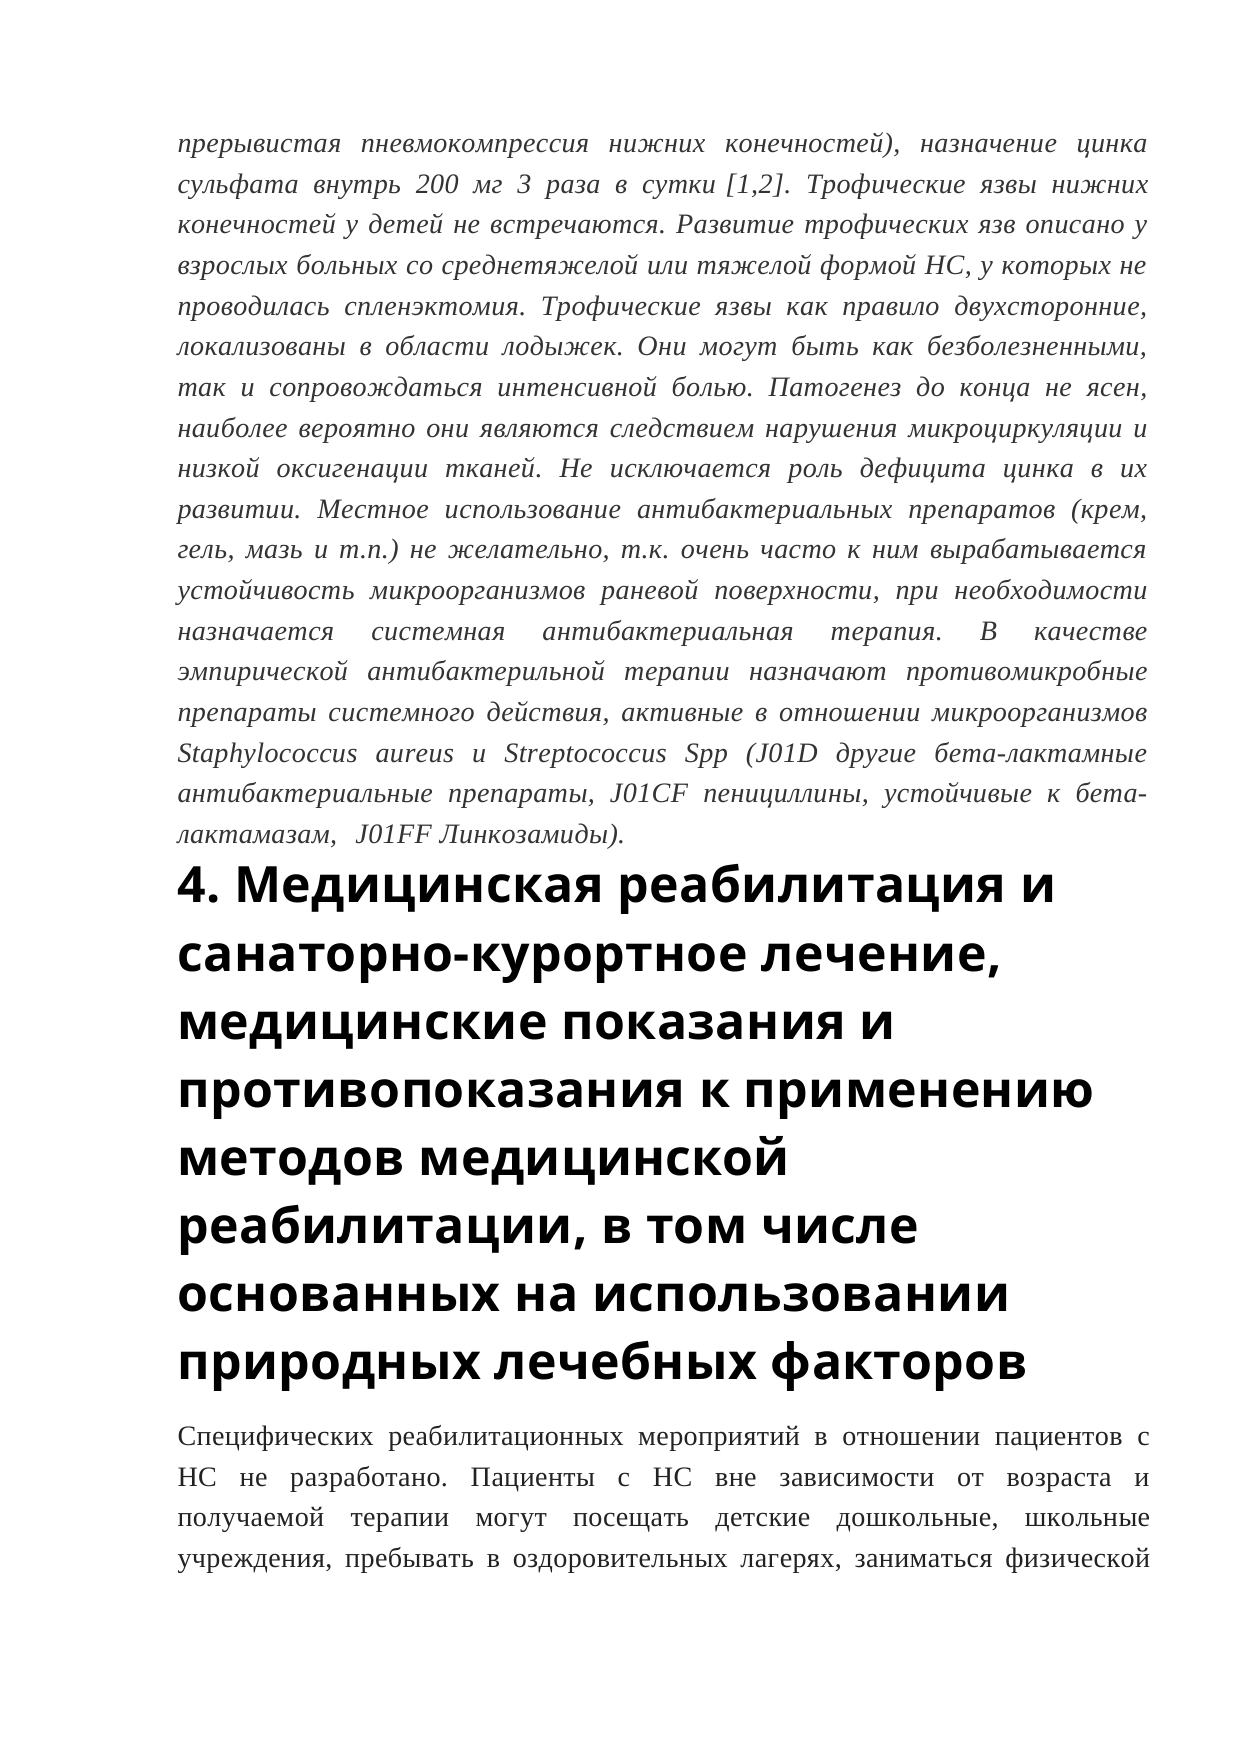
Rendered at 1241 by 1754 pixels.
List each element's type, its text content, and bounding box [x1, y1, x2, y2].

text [177, 1411, 1152, 1573]
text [177, 118, 1152, 849]
text 4. Медицинская реабилитация и санаторно-курортное лечение, медицинские показания и противопоказания к применению методов медицинской реабилитации, в том числе основанных на использовании природных лечебных факторов [177, 849, 1152, 1394]
